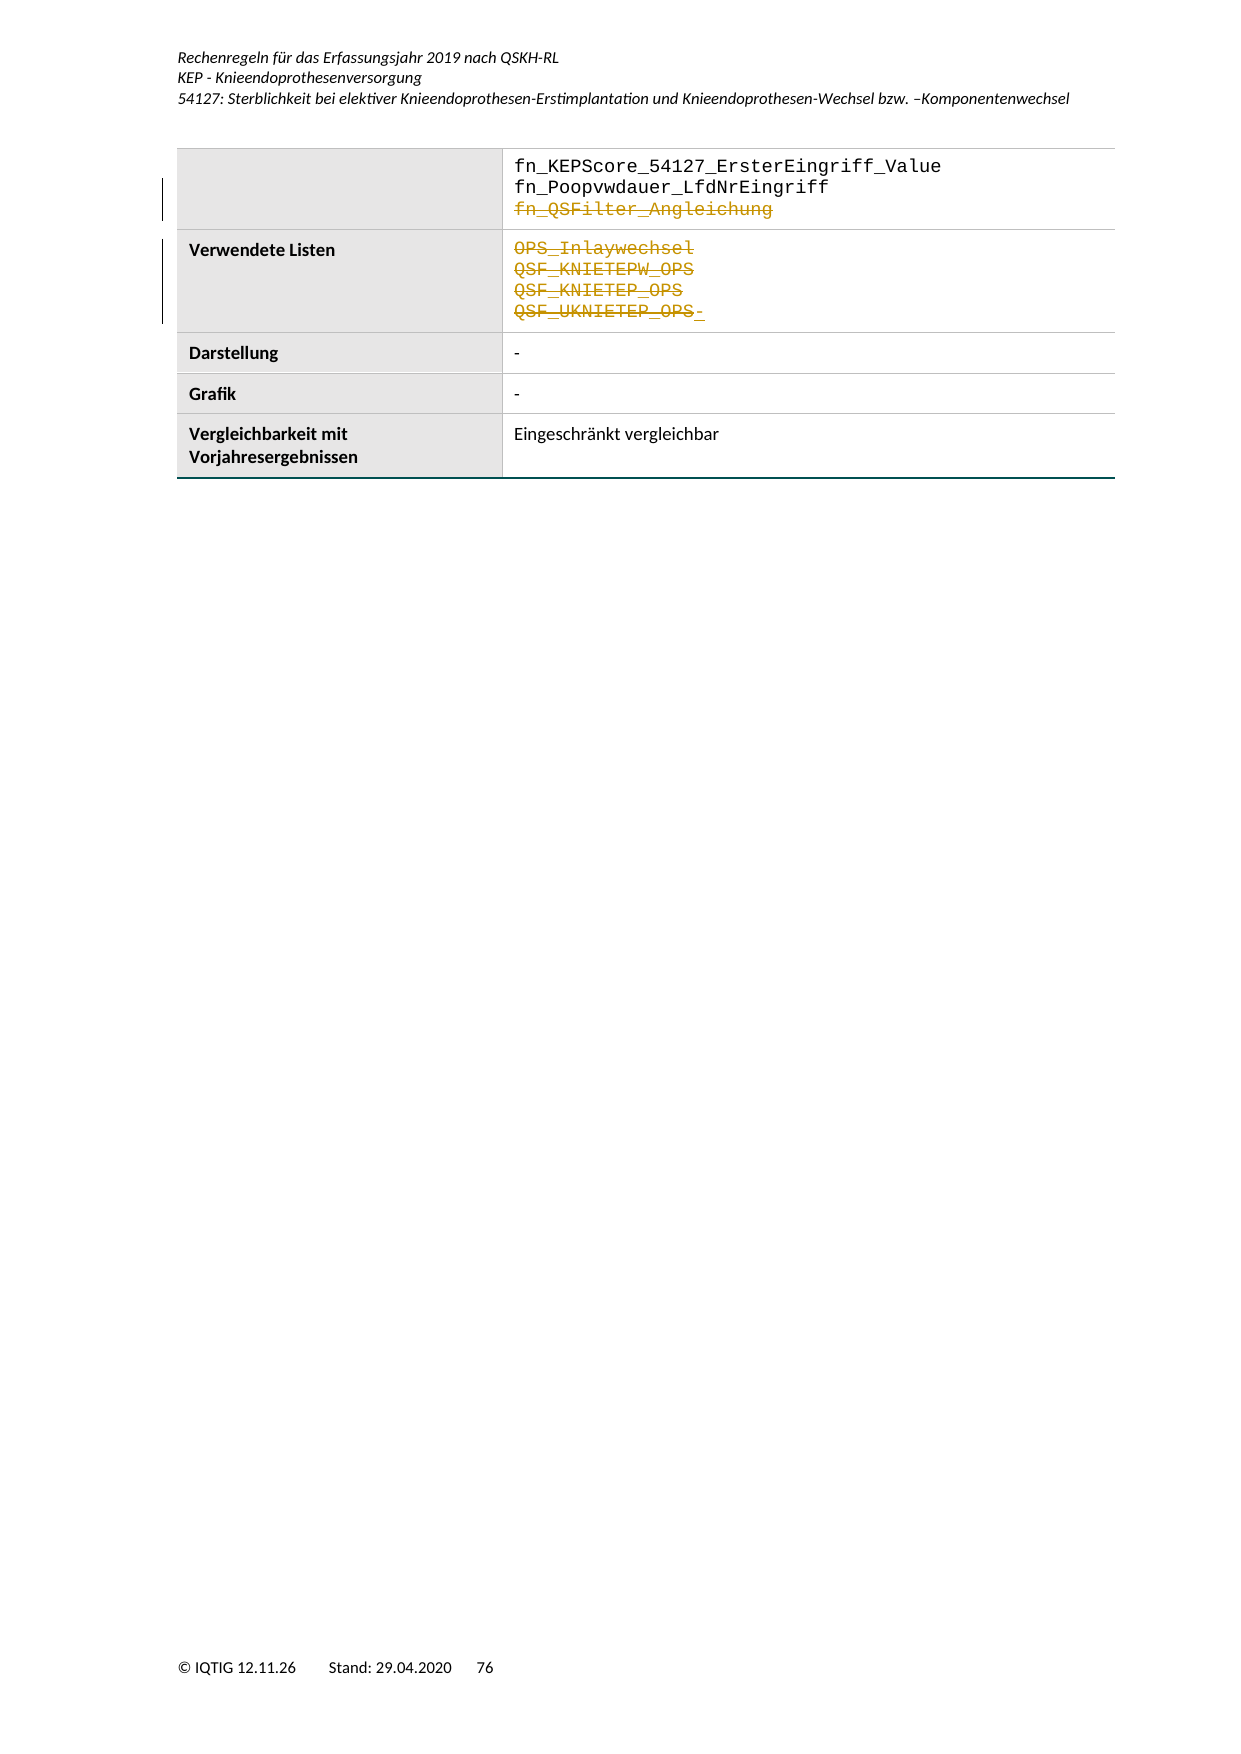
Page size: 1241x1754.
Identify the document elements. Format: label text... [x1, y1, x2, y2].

table_cell - [503, 374, 1115, 413]
table_cell - [503, 333, 1115, 372]
table_cell Darstellung [177, 333, 502, 372]
table_cell Grafik [177, 374, 502, 413]
table_cell [503, 230, 1115, 332]
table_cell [177, 149, 502, 229]
table_cell Verwendete Listen [177, 230, 502, 332]
table_cell Eingeschränkt vergleichbar [503, 414, 1115, 477]
table_cell Vergleichbarkeit mit Vorjahresergebnissen [177, 414, 502, 477]
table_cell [503, 149, 1115, 229]
